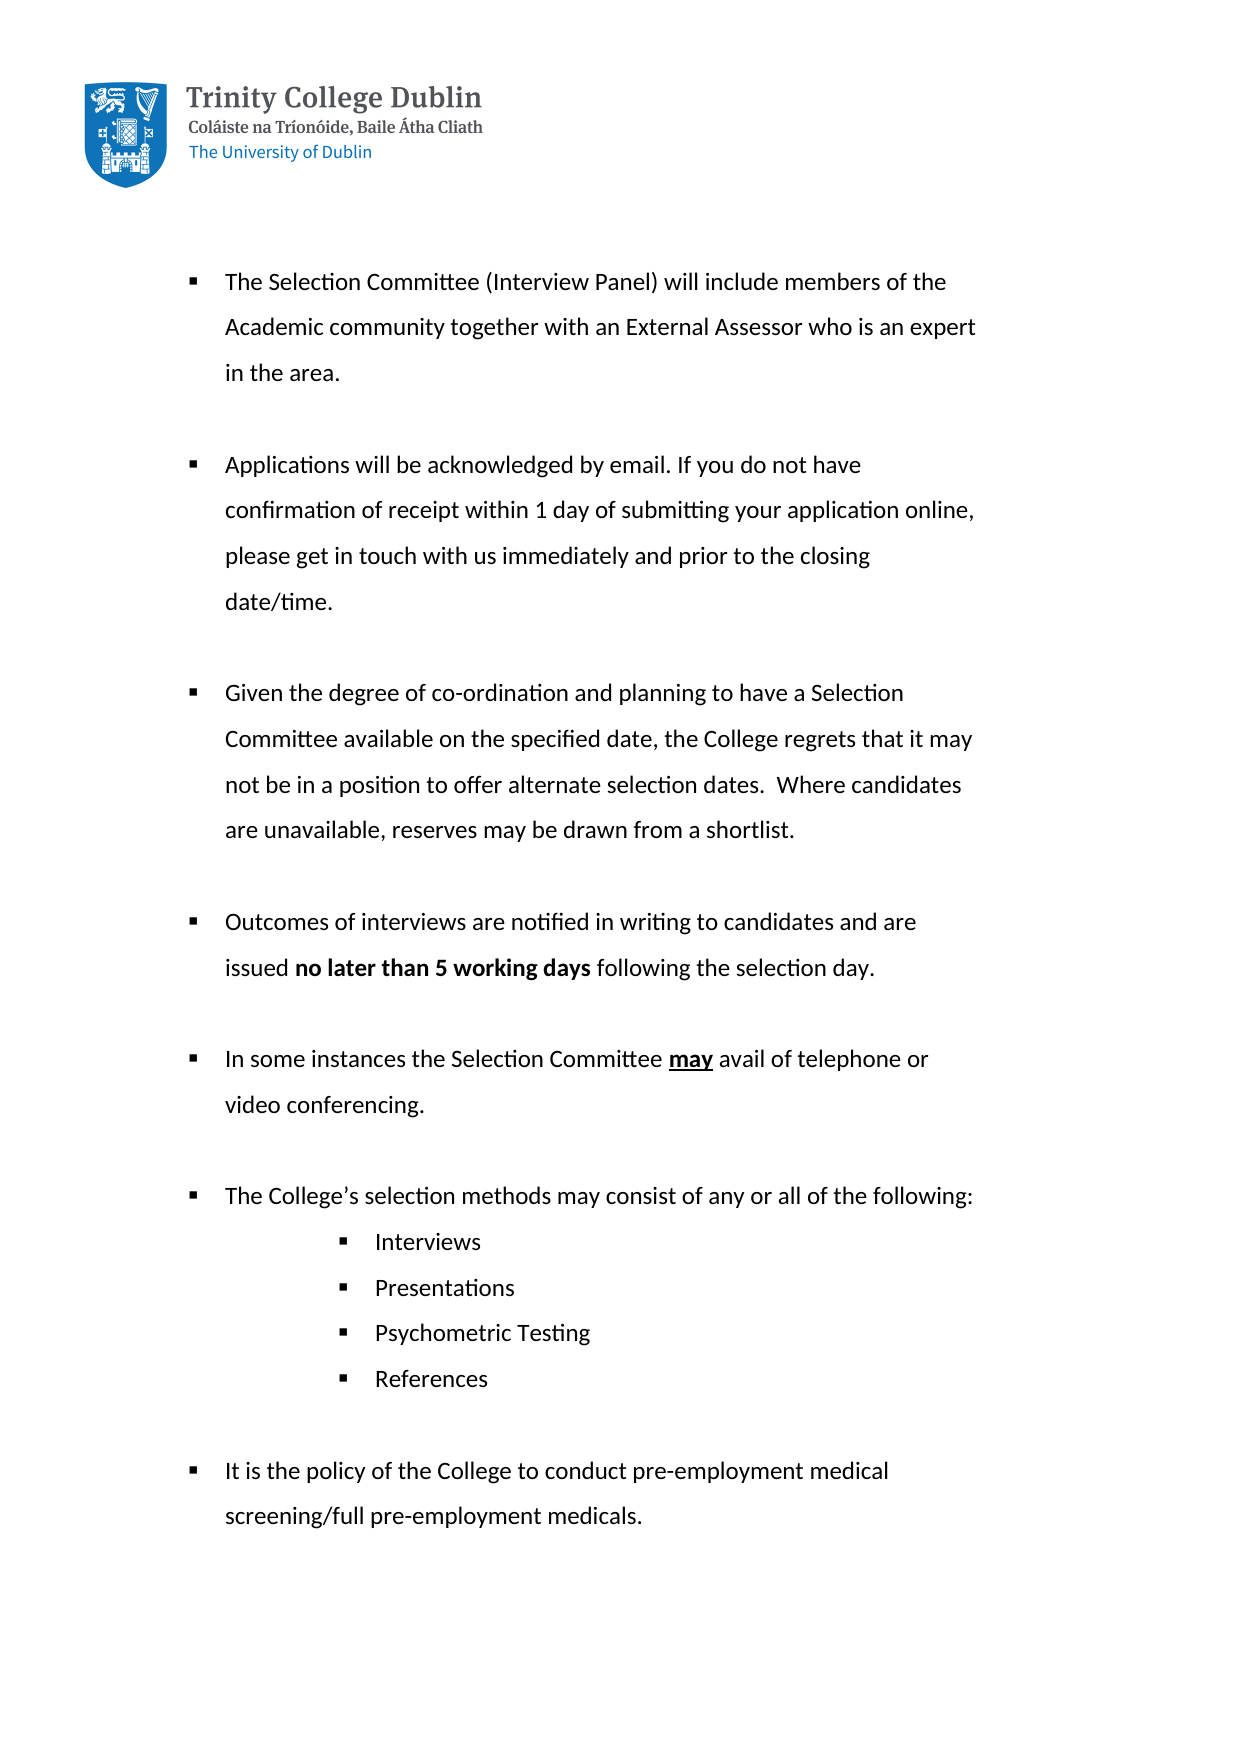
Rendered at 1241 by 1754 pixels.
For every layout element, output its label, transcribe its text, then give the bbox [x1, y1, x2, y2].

list It is the policy of the College to conduct pre-employment medical screening/full pre-employment medicals. [187, 1455, 978, 1531]
list Presentations [337, 1272, 978, 1302]
list Psychometric Testing [337, 1318, 978, 1348]
list In some instances the Selection Committee may avail of telephone or video conferencing. [187, 1043, 978, 1119]
list Given the degree of co-ordination and planning to have a Selection Committee available on the specified date, the College regrets that it may not be in a position to offer alternate selection dates. Where candidates are unavailable, reserves may be drawn from a shortlist. [187, 677, 978, 845]
list References [337, 1363, 978, 1394]
picture [0, 0, 1241, 219]
list Outcomes of interviews are notified in writing to candidates and are issued no later than 5 working days following the selection day. [187, 906, 978, 982]
list The Selection Committee (Interview Panel) will include members of the Academic community together with an External Assessor who is an expert in the area. [187, 266, 978, 388]
list The College’s selection methods may consist of any or all of the following: [187, 1180, 978, 1211]
list Interviews [337, 1226, 978, 1257]
list Applications will be acknowledged by email. If you do not have confirmation of receipt within 1 day of submitting your application online, please get in touch with us immediately and prior to the closing date/time. [187, 449, 978, 616]
